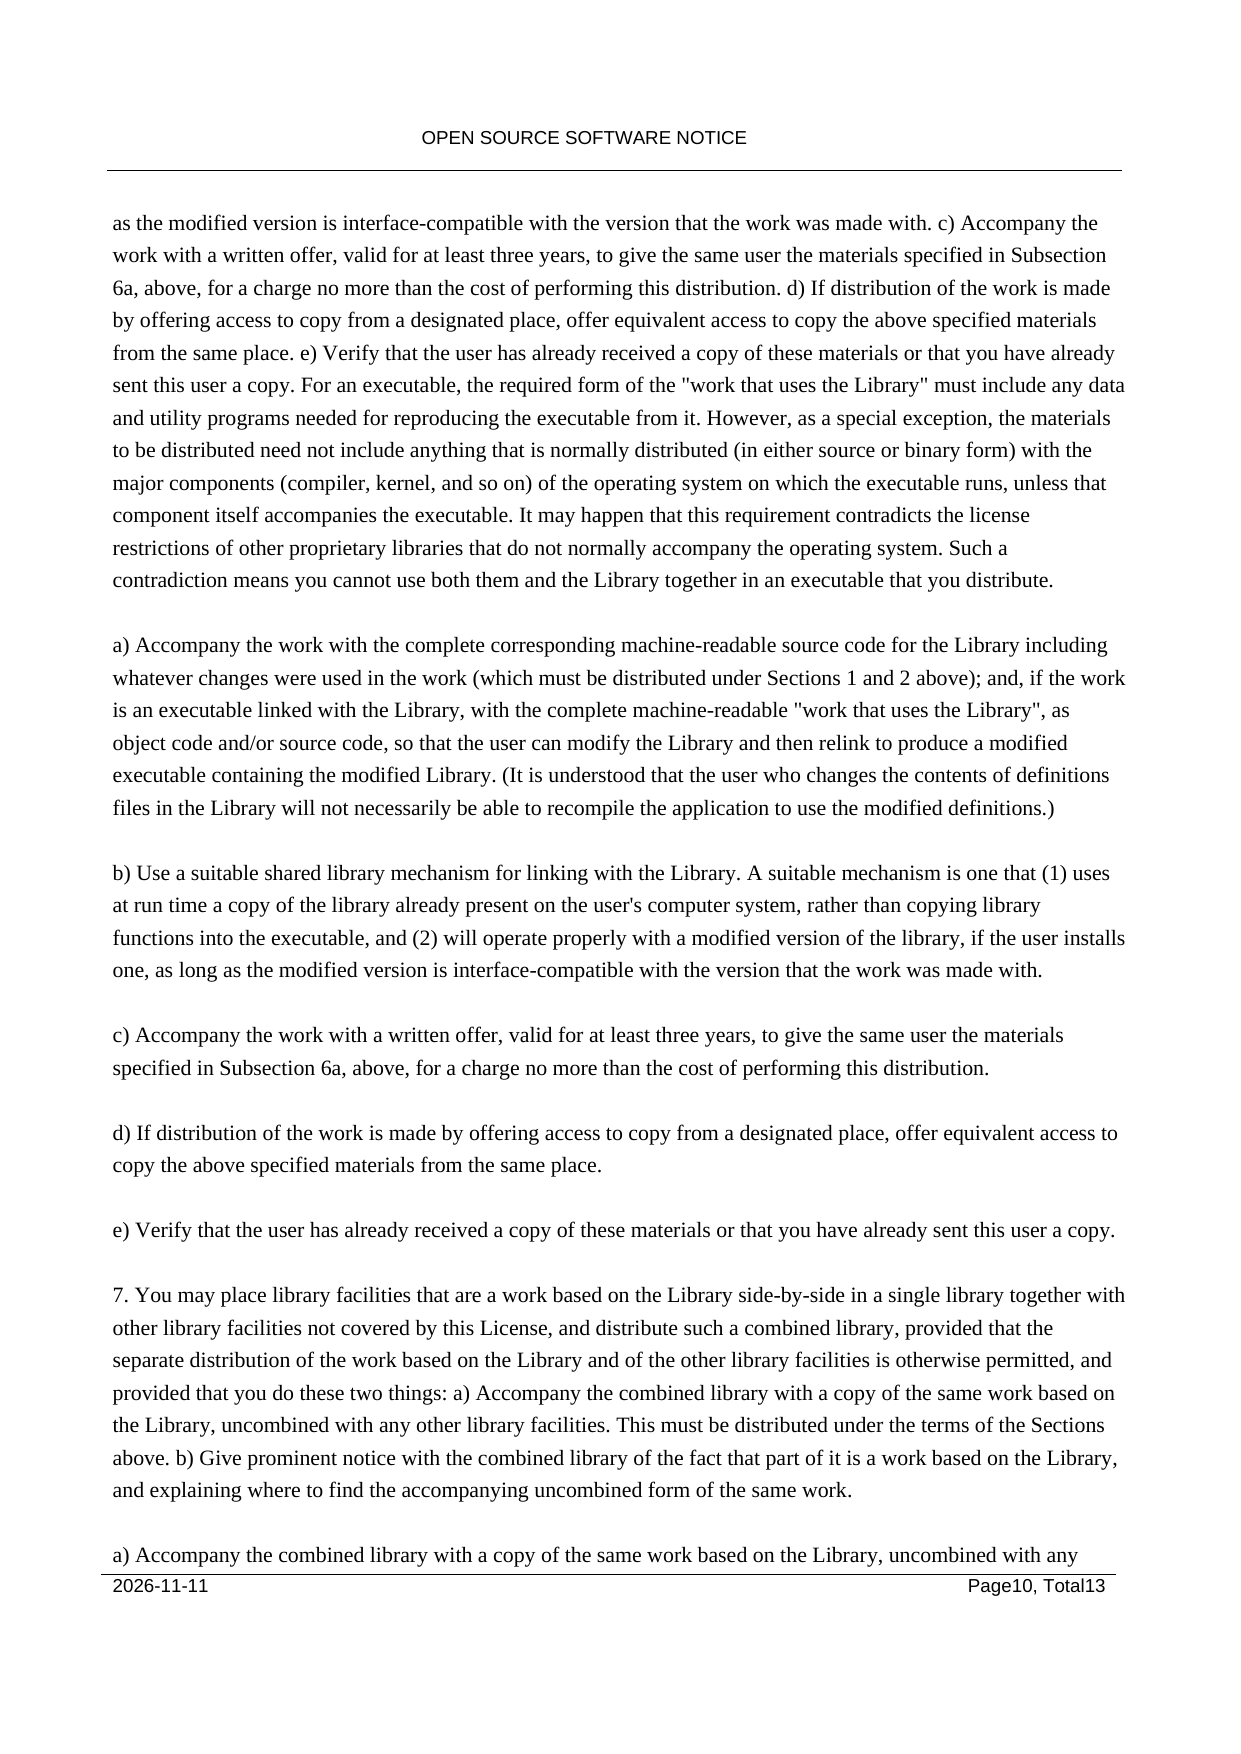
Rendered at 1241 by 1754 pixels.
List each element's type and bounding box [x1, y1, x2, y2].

text [112, 206, 1128, 1571]
